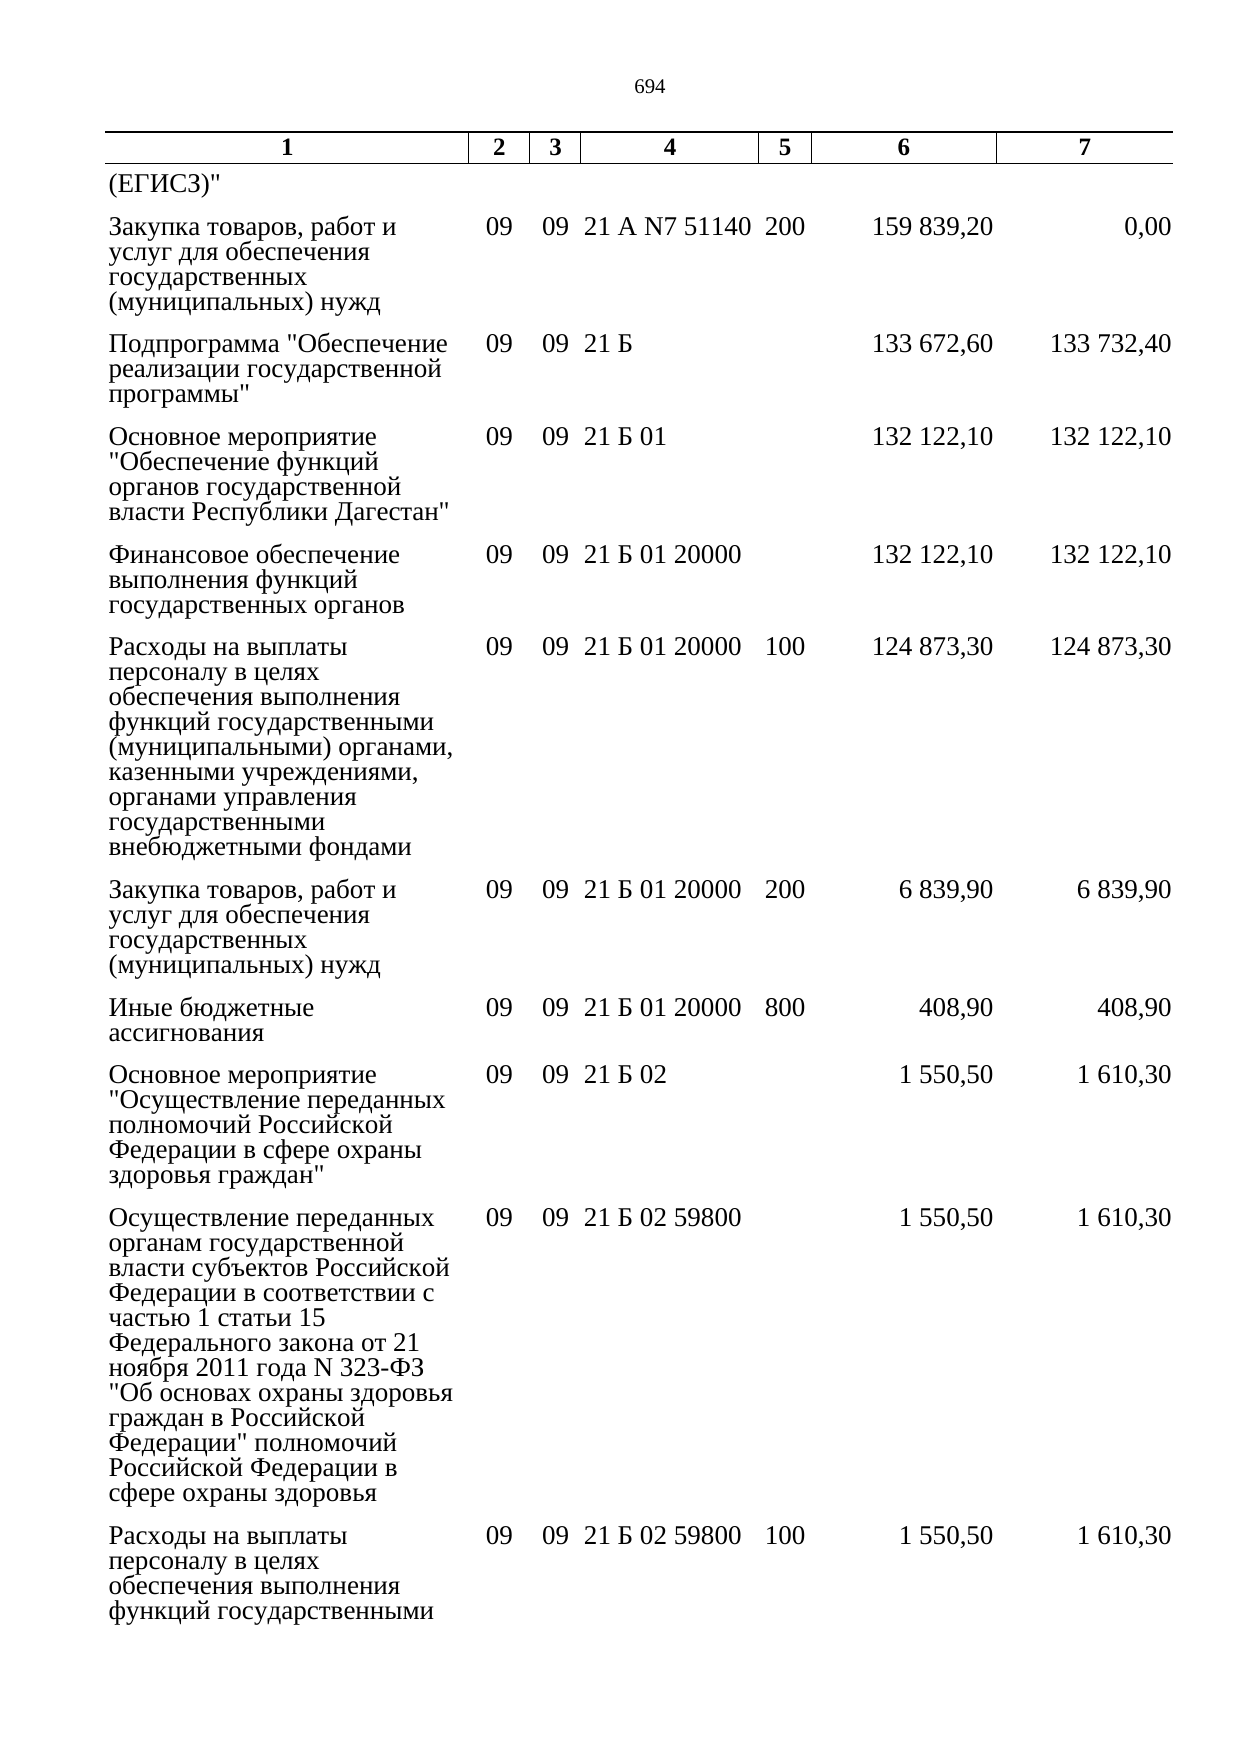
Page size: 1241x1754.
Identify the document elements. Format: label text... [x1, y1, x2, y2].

table_header 7 [997, 133, 1173, 163]
table_header 2 [469, 133, 529, 163]
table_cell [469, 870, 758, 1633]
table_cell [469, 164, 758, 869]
table_header 4 [581, 133, 758, 163]
table_header 5 [759, 133, 811, 163]
table_header 3 [530, 133, 580, 163]
table_header 1 [105, 133, 468, 163]
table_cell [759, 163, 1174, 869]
table_header 6 [812, 133, 996, 163]
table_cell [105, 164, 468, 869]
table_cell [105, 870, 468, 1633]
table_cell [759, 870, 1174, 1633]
